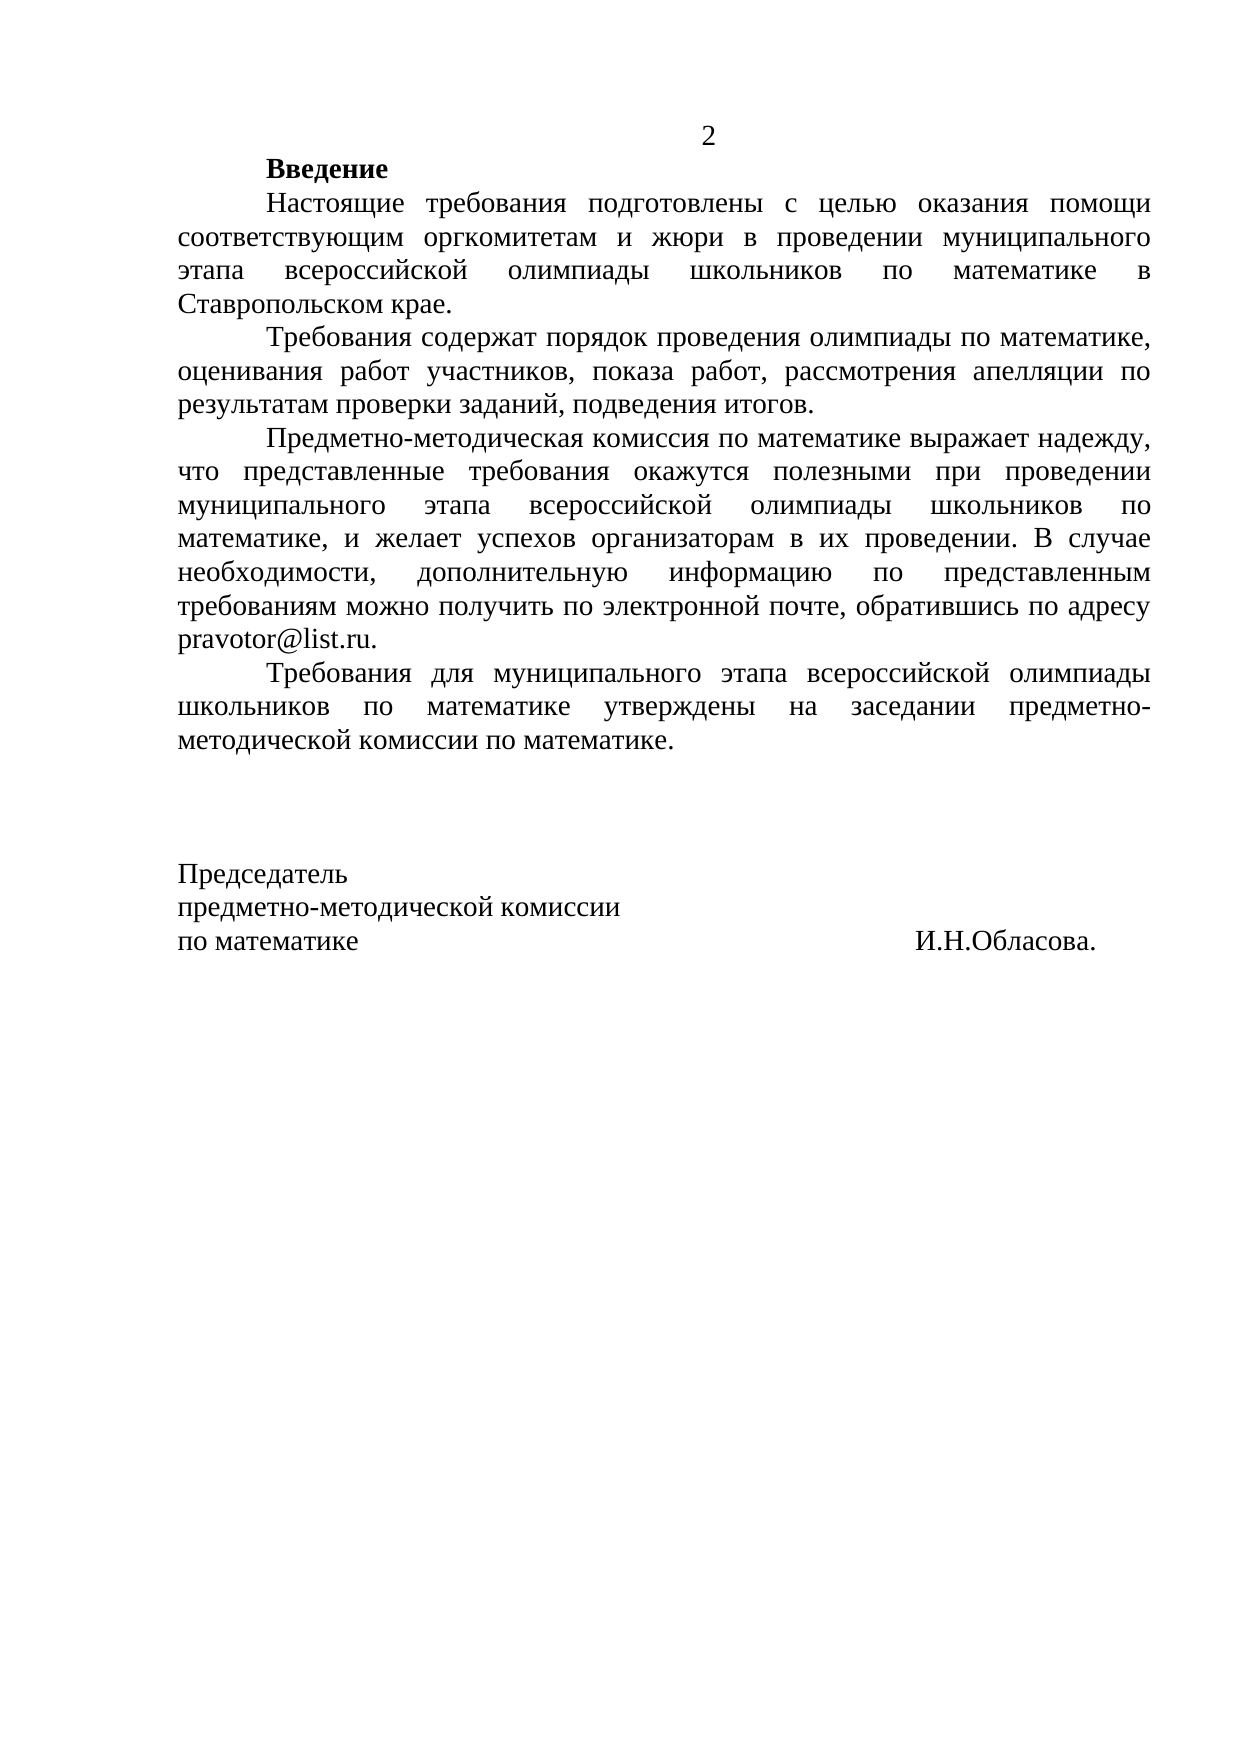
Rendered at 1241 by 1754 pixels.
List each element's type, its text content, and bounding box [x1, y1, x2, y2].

text Председатель [177, 856, 1152, 889]
text Введение [177, 152, 1152, 185]
text 2 [177, 118, 1152, 152]
text Требования содержат порядок проведения олимпиады по математике, оценивания работ участников, показа работ, рассмотрения апелляции по результатам проверки заданий, подведения итогов. [177, 319, 1152, 420]
text предметно-методической комиссии [177, 889, 1152, 923]
text Настоящие требования подготовлены с целью оказания помощи соответствующим оргкомитетам и жюри в проведении муниципального этапа всероссийской олимпиады школьников по математике в Ставропольском крае. [177, 185, 1152, 319]
text Требования для муниципального этапа всероссийской олимпиады школьников по математике утверждены на заседании предметно-методической комиссии по математике. [177, 655, 1152, 755]
text по математике И.Н.Обласова. [177, 923, 1152, 957]
text Предметно-методическая комиссия по математике выражает надежду, что представленные требования окажутся полезными при проведении муниципального этапа всероссийской олимпиады школьников по математике, и желает успехов организаторам в их проведении. В случае необходимости, дополнительную информацию по представленным требованиям можно получить по электронной почте, обратившись по адресу pravotor@list.ru. [177, 420, 1152, 655]
